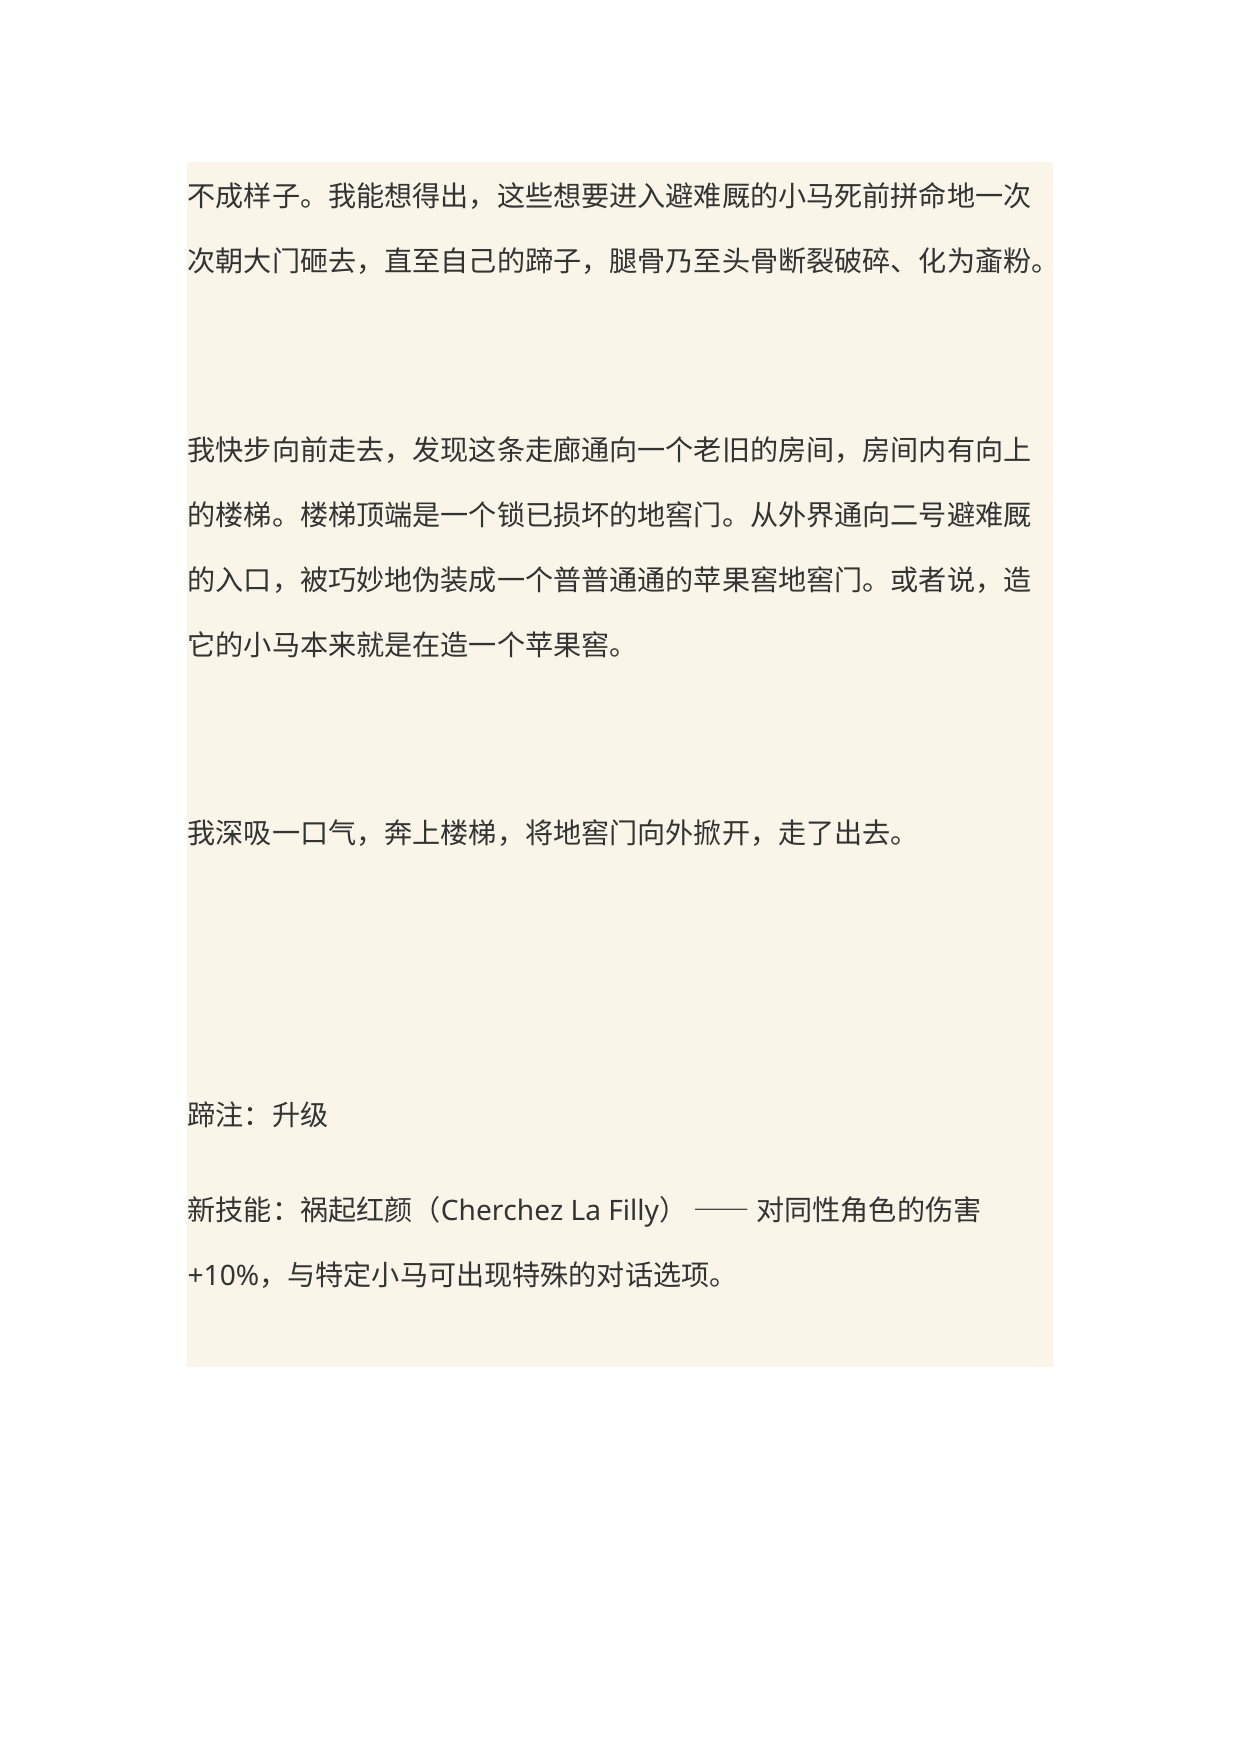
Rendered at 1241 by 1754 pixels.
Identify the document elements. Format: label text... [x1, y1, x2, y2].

text 新技能：祸起红颜（Cherchez La Filly） —— 对同性角色的伤害+10%，与特定小马可出现特殊的对话选项。 [187, 1175, 1053, 1305]
text 蹄注：升级 [187, 1081, 1053, 1146]
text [187, 162, 1053, 292]
text 我快步向前走去，发现这条走廊通向一个老旧的房间，房间内有向上的楼梯。楼梯顶端是一个锁已损坏的地窖门。从外界通向二号避难厩的入口，被巧妙地伪装成一个普普通通的苹果窖地窖门。或者说，造它的小马本来就是在造一个苹果窖。 [187, 415, 1053, 675]
text 我深吸一口气，奔上楼梯，将地窖门向外掀开，走了出去。 [187, 799, 1053, 864]
